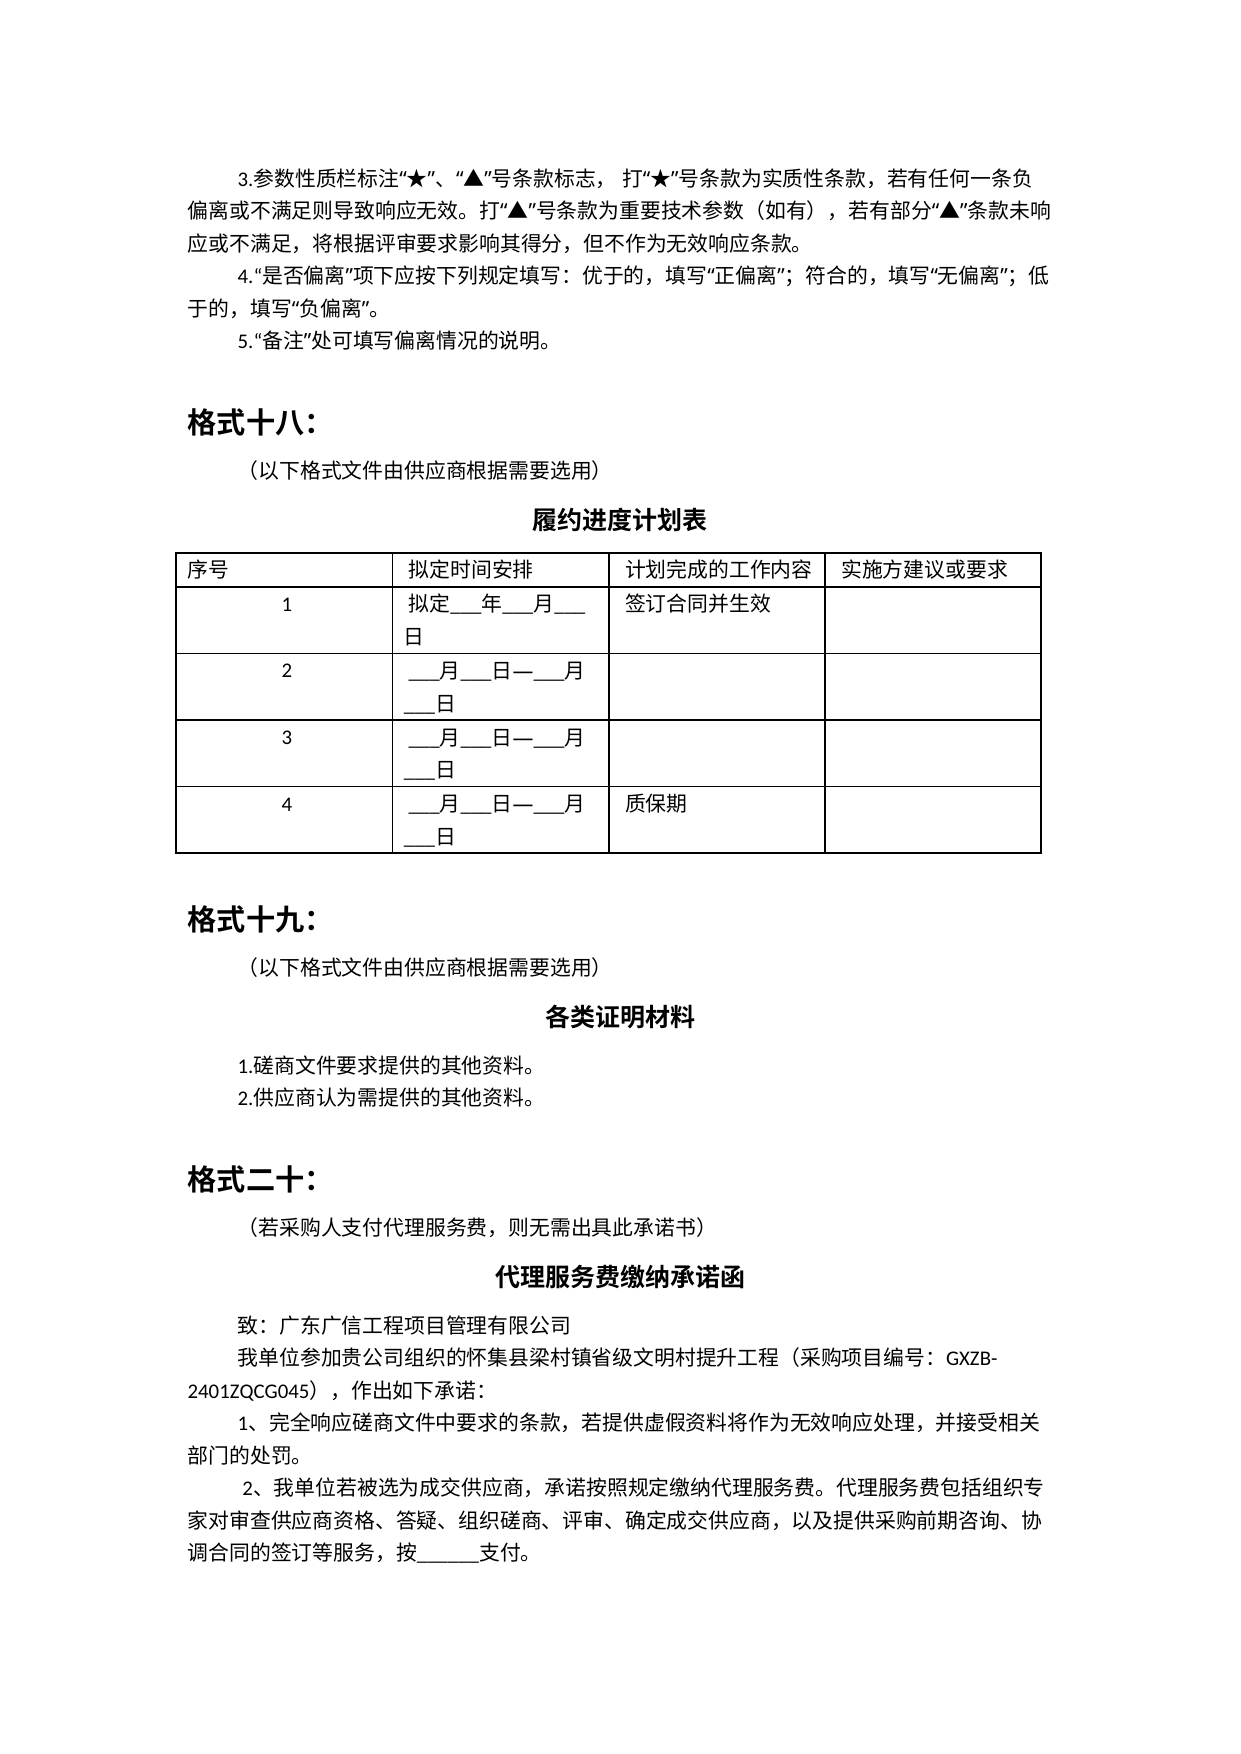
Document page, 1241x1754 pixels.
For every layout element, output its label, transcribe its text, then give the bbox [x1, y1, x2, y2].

table_cell ___月___日—___月___日 [393, 787, 608, 852]
table_cell [826, 721, 1040, 786]
table_header 拟定时间安排 [393, 554, 608, 586]
text 履约进度计划表 [187, 487, 1053, 552]
text （以下格式文件由供应商根据需要选用） [187, 454, 1053, 487]
table_cell [826, 654, 1040, 719]
table_header 实施方建议或要求 [826, 554, 1040, 586]
table_cell ___月___日—___月___日 [393, 721, 608, 786]
text （以下格式文件由供应商根据需要选用） [187, 951, 1053, 984]
table_cell 拟定___年___月___日 [393, 588, 608, 653]
text 各类证明材料 [187, 984, 1053, 1049]
text 4.“是否偏离”项下应按下列规定填写：优于的，填写“正偏离”；符合的，填写“无偏离”；低于的，填写“负偏离”。 [187, 259, 1053, 324]
table_cell 4 [177, 787, 392, 852]
text 2.供应商认为需提供的其他资料。 [187, 1081, 1053, 1114]
text 1、完全响应磋商文件中要求的条款，若提供虚假资料将作为无效响应处理，并接受相关部门的处罚。 [187, 1406, 1053, 1471]
table_cell ___月___日—___月___日 [393, 654, 608, 719]
table_cell 签订合同并生效 [610, 588, 824, 653]
text 致：广东广信工程项目管理有限公司 [187, 1309, 1053, 1341]
table_cell 1 [177, 588, 392, 653]
text 格式十八： [187, 389, 1053, 454]
table_header 序号 [177, 554, 392, 586]
text 1.磋商文件要求提供的其他资料。 [187, 1049, 1053, 1081]
table_cell 2 [177, 654, 392, 719]
table_cell [610, 721, 824, 786]
text （若采购人支付代理服务费，则无需出具此承诺书） [187, 1211, 1053, 1244]
text 5.“备注”处可填写偏离情况的说明。 [187, 324, 1053, 357]
table_cell 3 [177, 721, 392, 786]
text 2、我单位若被选为成交供应商，承诺按照规定缴纳代理服务费。代理服务费包括组织专家对审查供应商资格、答疑、组织磋商、评审、确定成交供应商，以及提供采购前期咨询、协调合同的签订等服务，按______支付。 [187, 1471, 1053, 1569]
text 我单位参加贵公司组织的怀集县梁村镇省级文明村提升工程（采购项目编号：GXZB-2401ZQCG045），作出如下承诺： [187, 1341, 1053, 1406]
text 格式十九： [187, 886, 1053, 951]
table_header 计划完成的工作内容 [610, 554, 824, 586]
table_cell [610, 654, 824, 719]
table_cell [826, 787, 1040, 852]
text 3.参数性质栏标注“★”、“▲”号条款标志， 打“★”号条款为实质性条款，若有任何一条负偏离或不满足则导致响应无效。打“▲”号条款为重要技术参数（如有），若有部分“▲”条款未响应或不满足，将根据评审要求影响其得分，但不作为无效响应条款。 [187, 162, 1053, 259]
text 格式二十： [187, 1146, 1053, 1211]
text 代理服务费缴纳承诺函 [187, 1244, 1053, 1309]
table_cell [826, 588, 1040, 653]
table_cell 质保期 [610, 787, 824, 852]
